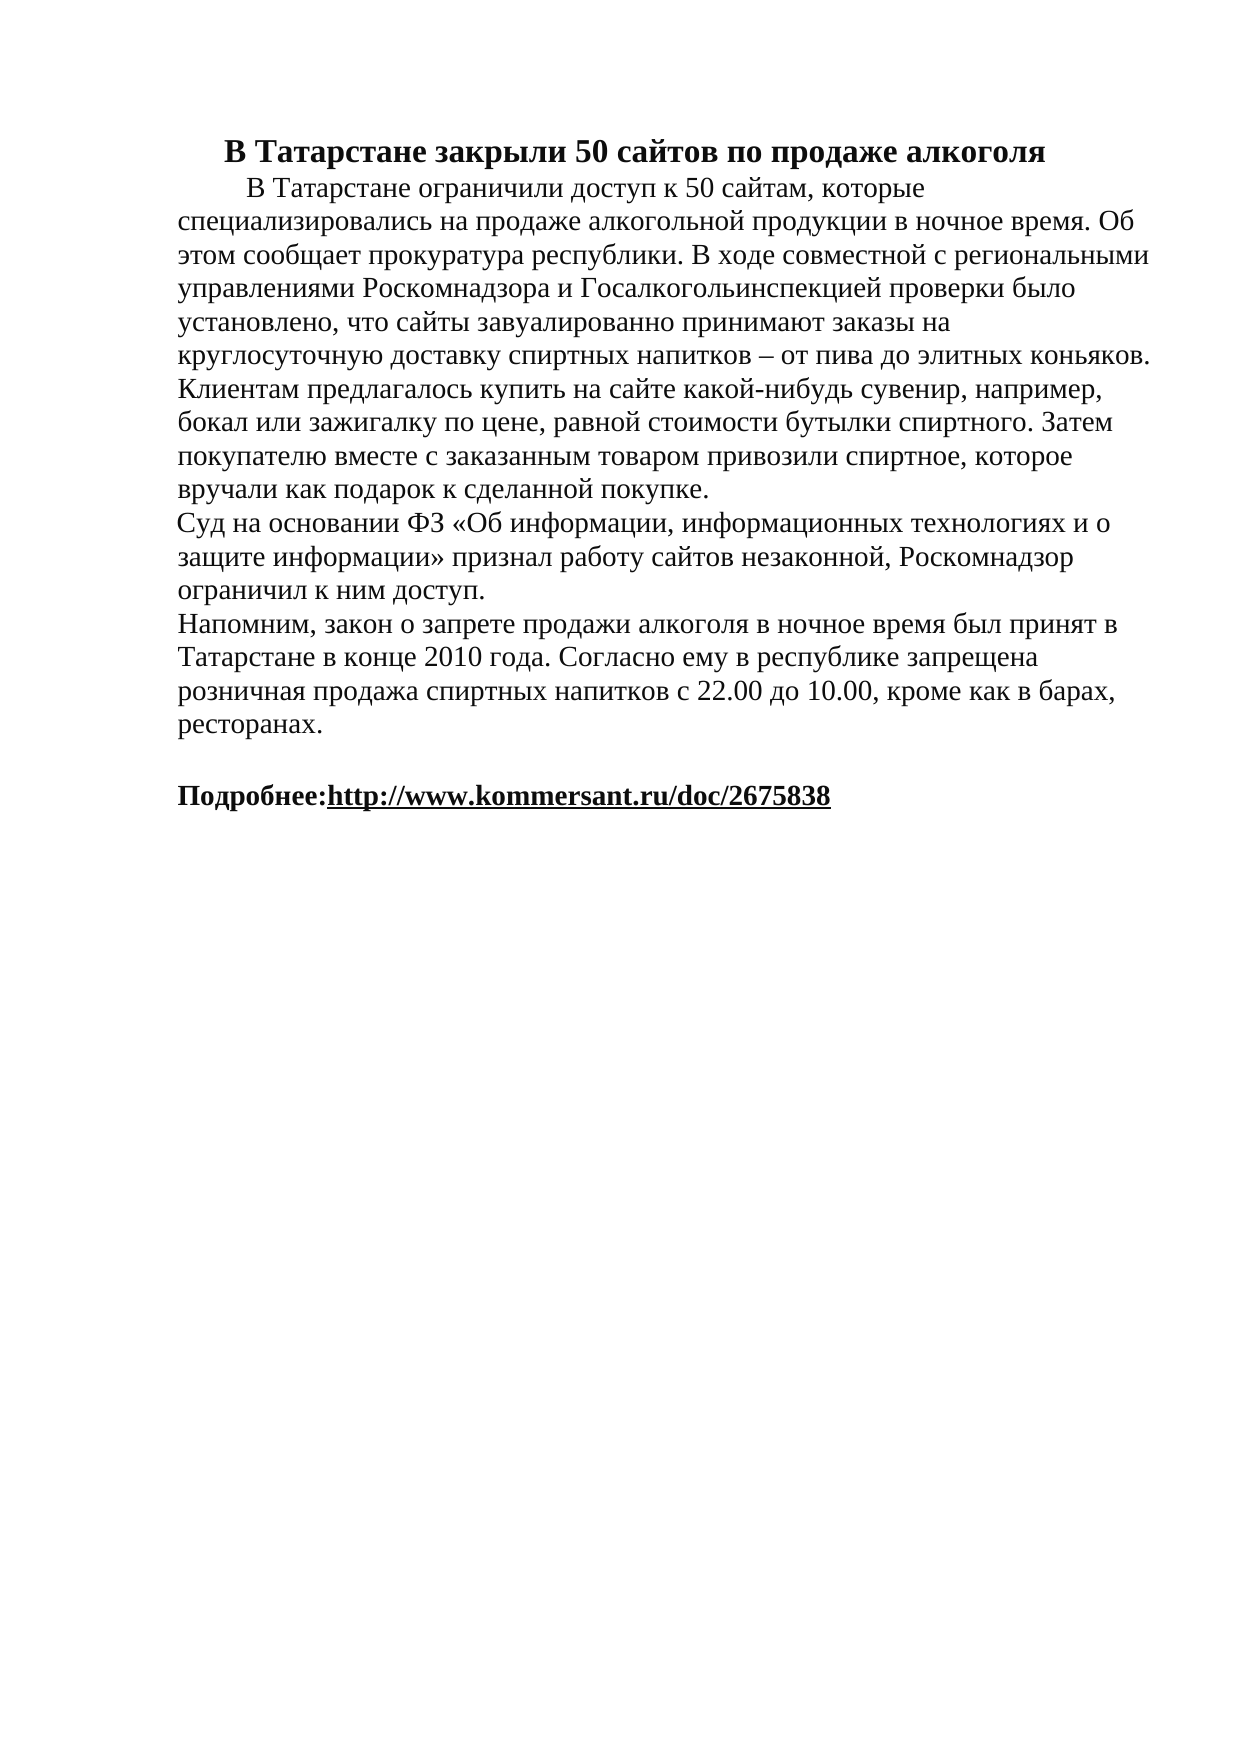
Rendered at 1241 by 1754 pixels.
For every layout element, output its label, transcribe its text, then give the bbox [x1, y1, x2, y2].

subtitle Суд на основании ФЗ «Об информации, информационных технологиях и о защите информации» признал работу сайтов незаконной, Роскомнадзор ограничил к ним доступ. [118, 505, 1152, 606]
text Подробнее:http://www.kommersant.ru/doc/2675838 [177, 778, 1152, 812]
subtitle Напомним, закон о запрете продажи алкоголя в ночное время был принят в Татарстане в конце 2010 года. Согласно ему в республике запрещена розничная продажа спиртных напитков с 22.00 до 10.00, кроме как в барах, ресторанах. [177, 606, 1152, 740]
subtitle В Татарстане ограничили доступ к 50 сайтам, которые специализировались на продаже алкогольной продукции в ночное время. Об этом сообщает прокуратура республики. В ходе совместной с региональными управлениями Роскомнадзора и Госалкогольинспекцией проверки было установлено, что сайты завуалированно принимают заказы на круглосуточную доставку спиртных напитков – от пива до элитных коньяков. Клиентам предлагалось купить на сайте какой-нибудь сувенир, например, бокал или зажигалку по цене, равной стоимости бутылки спиртного. Затем покупателю вместе с заказанным товаром привозили спиртное, которое вручали как подарок к сделанной покупке. [118, 170, 1152, 505]
subtitle В Татарстане закрыли 50 сайтов по продаже алкоголя [118, 131, 1152, 170]
